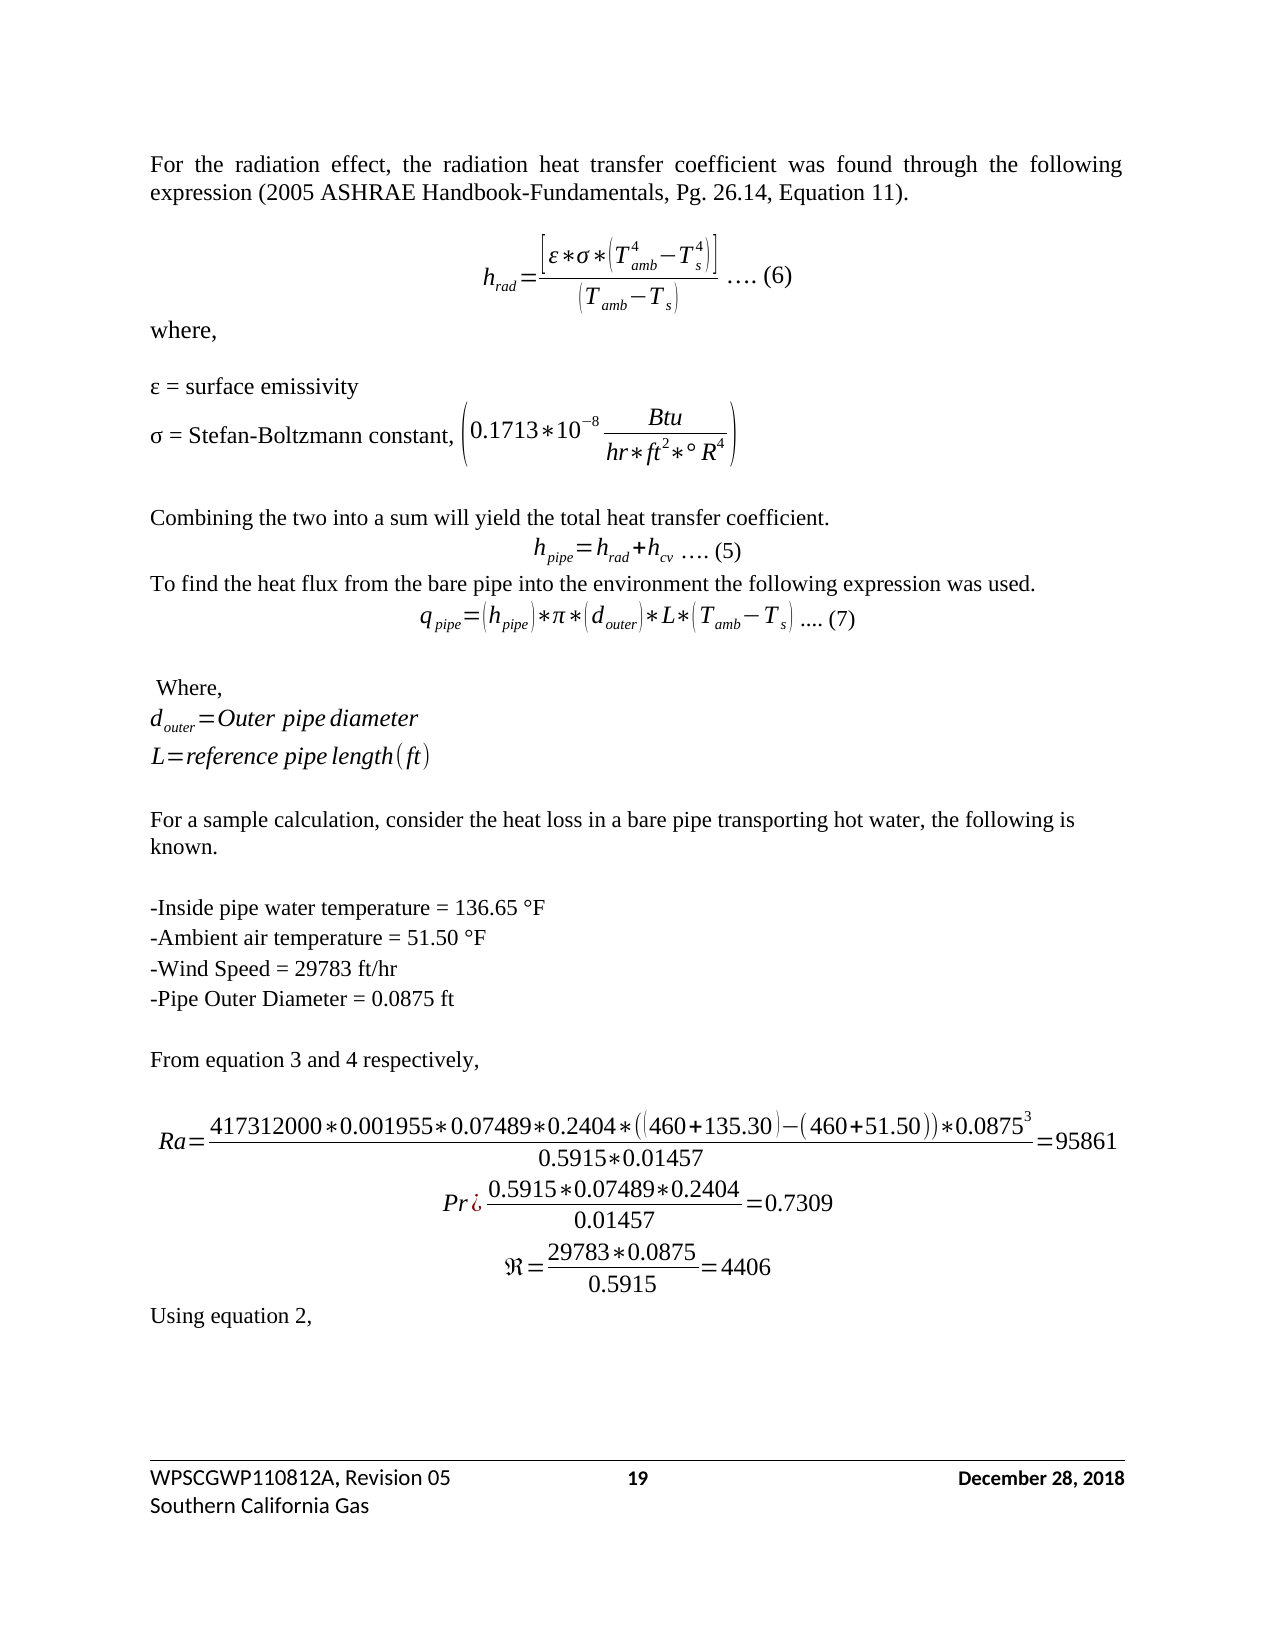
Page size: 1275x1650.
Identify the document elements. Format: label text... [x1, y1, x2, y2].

text ε = surface emissivity [150, 372, 1125, 400]
text .... (7) [150, 600, 1125, 635]
text -Ambient air temperature = 51.50 °F [150, 924, 1125, 951]
text Combining the two into a sum will yield the total heat transfer coefficient. [150, 503, 1125, 530]
text Using equation 2, [150, 1302, 1125, 1328]
text -Wind Speed = 29783 ft/hr [150, 955, 1125, 981]
text …. (5) [150, 534, 1125, 565]
text From equation 3 and 4 respectively, [150, 1046, 1125, 1073]
text -Inside pipe water temperature = 136.65 °F [150, 894, 1125, 920]
text where, [150, 315, 1125, 344]
text Where, [150, 674, 1125, 701]
text σ = Stefan-Boltzmann constant, [150, 400, 1125, 469]
text For the radiation effect, the radiation heat transfer coefficient was found through the following expression (2005 ASHRAE Handbook-Fundamentals, Pg. 26.14, Equation 11). [150, 150, 1125, 205]
text For a sample calculation, consider the heat loss in a bare pipe transporting hot water, the following is known. [150, 806, 1125, 859]
text -Pipe Outer Diameter = 0.0875 ft [150, 985, 1125, 1012]
text To find the heat flux from the bare pipe into the environment the following expression was used. [150, 569, 1125, 596]
text …. (6) [150, 234, 1125, 315]
